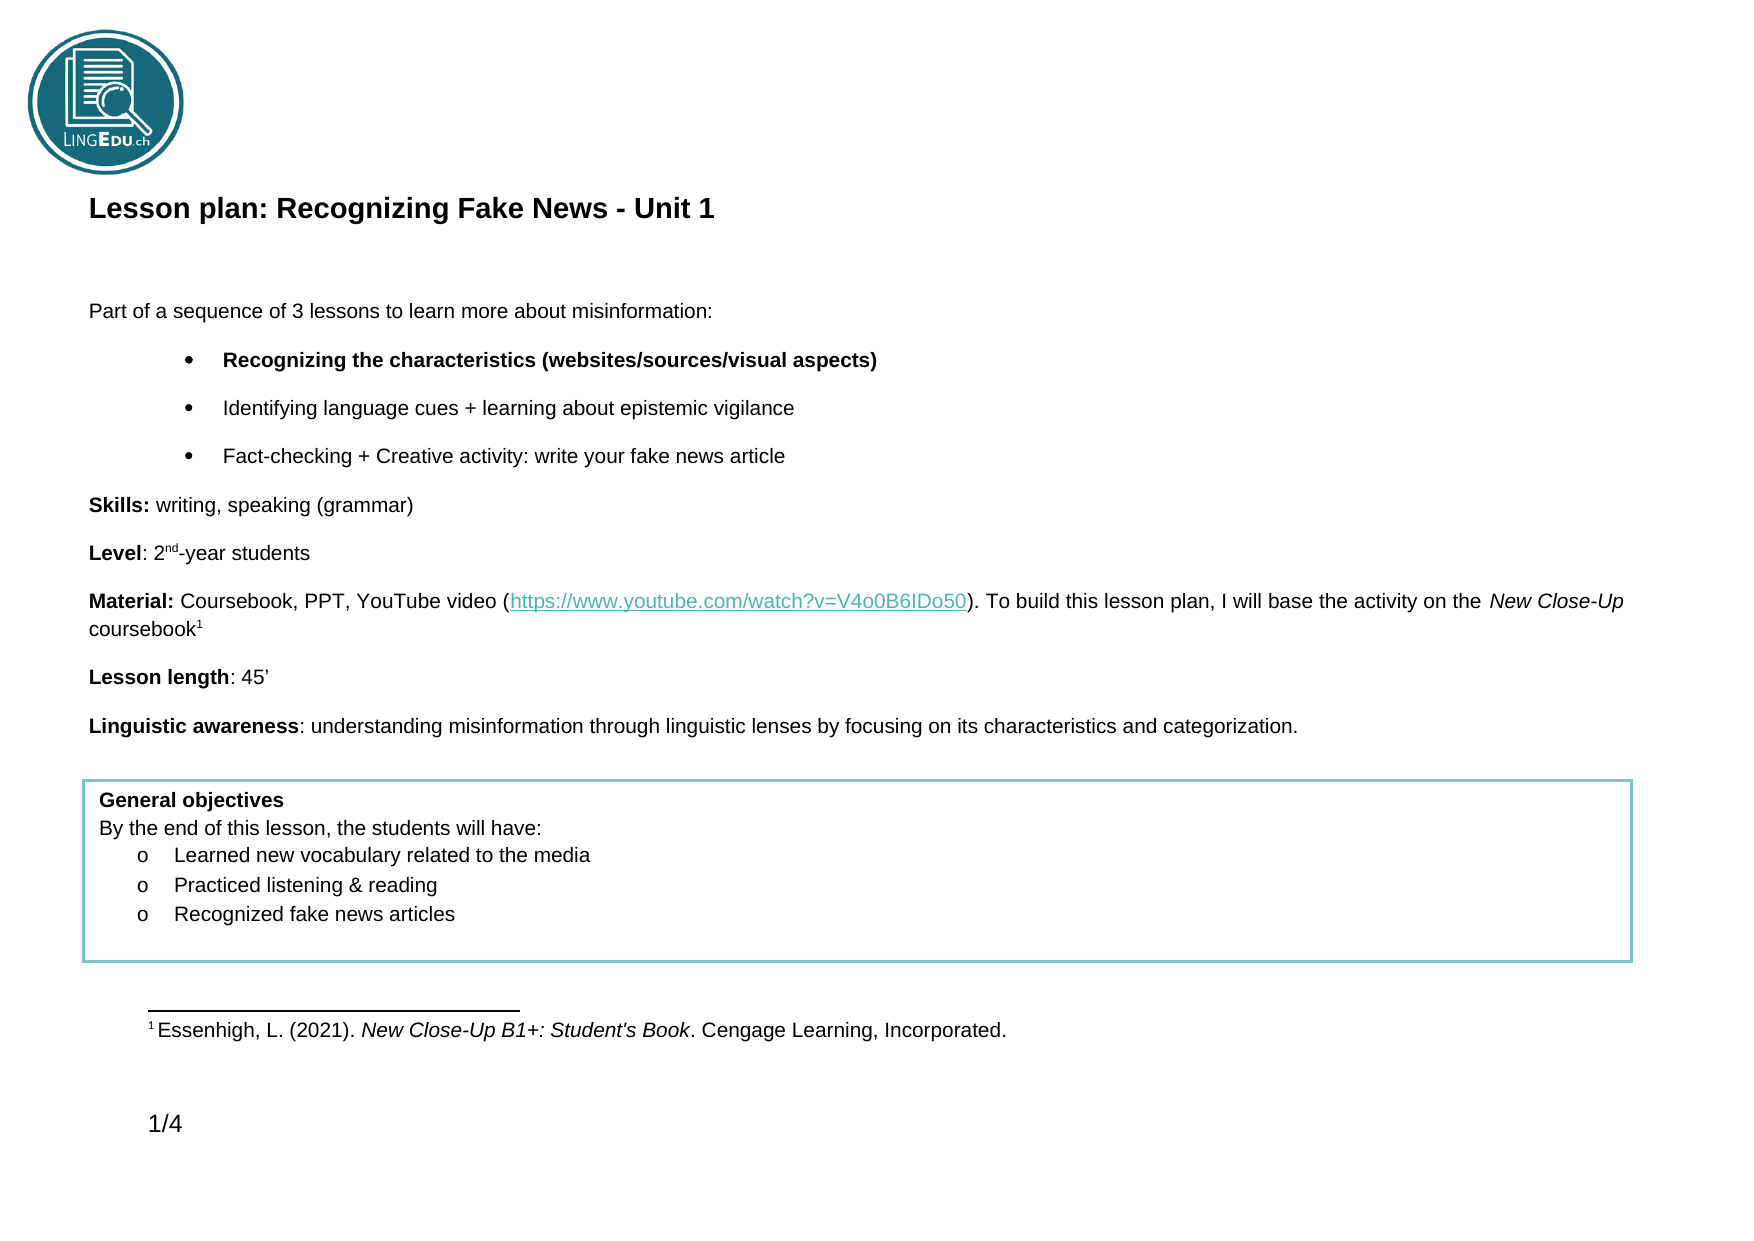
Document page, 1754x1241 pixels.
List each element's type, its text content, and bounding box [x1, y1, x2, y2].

text Skills: writing, speaking (grammar) [88, 493, 1624, 517]
list Identifying language cues + learning about epistemic vigilance [185, 396, 1624, 420]
list Recognizing the characteristics (websites/sources/visual aspects) [185, 347, 1624, 371]
text Lesson length: 45’ [88, 665, 1624, 689]
list Fact-checking + Creative activity: write your fake news article [185, 444, 1624, 468]
text Lesson plan: Recognizing Fake News - Unit 1 [88, 191, 1636, 225]
text Material: Coursebook, PPT, YouTube video (https://www.youtube.com/watch?v=V4o0B6IDo50). To build this lesson plan, I will base the activity on the New Close-Up coursebook [88, 589, 1624, 641]
text Linguistic awareness: understanding misinformation through linguistic lenses by focusing on its characteristics and categorization. [88, 713, 1624, 737]
text Level: 2nd-year students [88, 541, 1624, 565]
picture [27, 29, 184, 175]
text Part of a sequence of 3 lessons to learn more about misinformation: [88, 299, 1624, 323]
